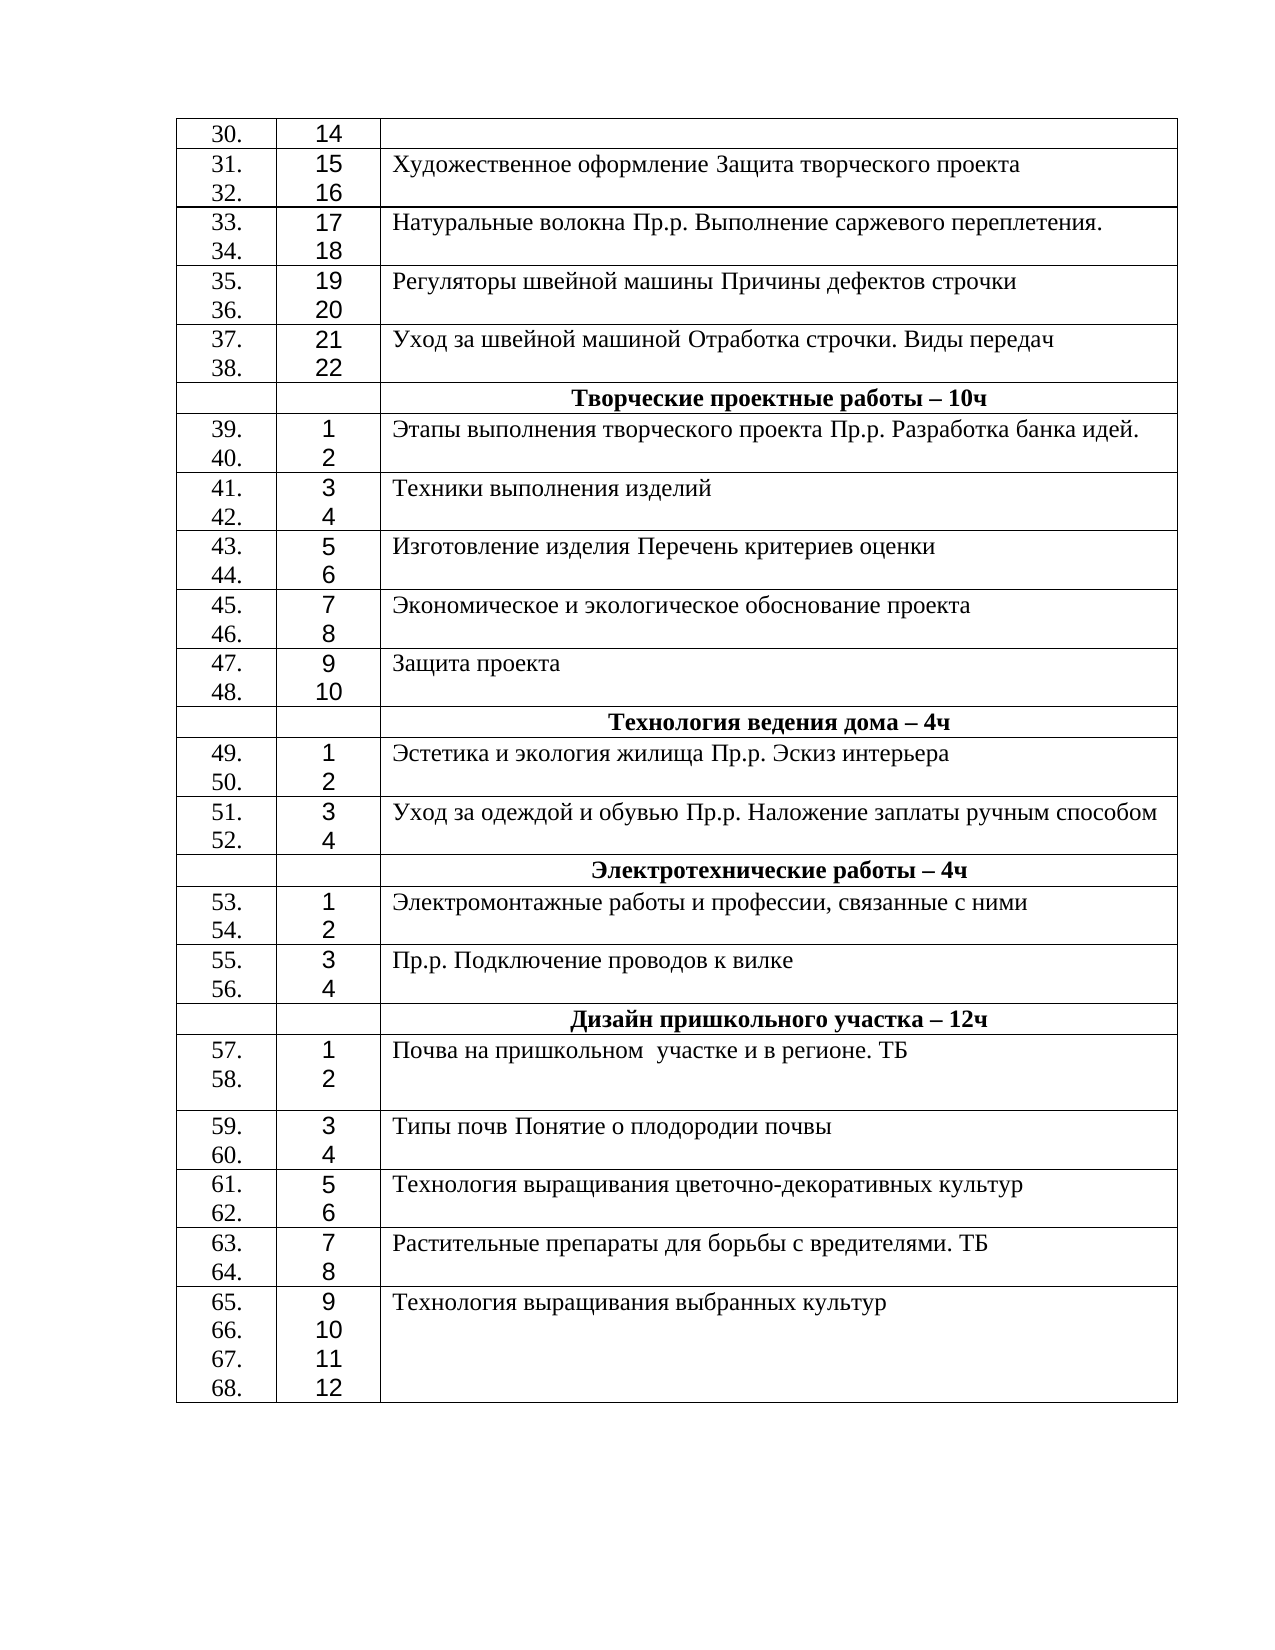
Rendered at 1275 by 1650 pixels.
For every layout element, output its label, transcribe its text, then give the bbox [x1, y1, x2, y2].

table_cell [177, 1004, 276, 1034]
table_cell Технология выращивания цветочно-декоративных культур [381, 1170, 1177, 1227]
table_cell 65. 66. 67. 68. [177, 1287, 276, 1402]
table_cell 59. 60. [177, 1111, 276, 1168]
table_cell 41. 42. [177, 473, 276, 530]
table_cell Дизайн пришкольного участка – 12ч [381, 1004, 1177, 1034]
table_cell 39. 40. [177, 414, 276, 472]
table_cell 37. 38. [177, 325, 276, 382]
table_cell Регуляторы швейной машины Причины дефектов строчки [381, 266, 1177, 323]
table_cell Художественное оформление Защита творческого проекта [381, 149, 1177, 206]
table_cell Защита проекта [381, 649, 1177, 706]
table_cell 49. 50. [177, 738, 276, 796]
table_cell Электромонтажные работы и профессии, связанные с ними [381, 887, 1177, 944]
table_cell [381, 119, 1177, 148]
table_cell 9 10 11 12 [277, 1287, 380, 1402]
table_cell Уход за швейной машиной Отработка строчки. Виды передач [381, 325, 1177, 382]
table_cell 33. 34. [177, 208, 276, 265]
table_cell 19 20 [277, 266, 380, 323]
table_cell 45. 46. [177, 590, 276, 647]
table_cell 1 2 [277, 414, 380, 472]
table_cell [277, 855, 380, 886]
table_cell 15 16 [277, 149, 380, 206]
table_cell Творческие проектные работы – 10ч [381, 383, 1177, 413]
table_cell 1 2 [277, 738, 380, 796]
table_cell 29. 30. [177, 119, 276, 148]
table_cell 53. 54. [177, 887, 276, 944]
table_cell 13 14 [277, 119, 380, 148]
table_cell Электротехнические работы – 4ч [381, 855, 1177, 886]
table_cell 3 4 [277, 1111, 380, 1168]
table_cell 7 8 [277, 590, 380, 647]
table_cell Этапы выполнения творческого проекта Пр.р. Разработка банка идей. [381, 414, 1177, 472]
table_cell 21 22 [277, 325, 380, 382]
table_cell 9 10 [277, 649, 380, 706]
table_cell 47. 48. [177, 649, 276, 706]
table_cell 63. 64. [177, 1228, 276, 1286]
table_cell Почва на пришкольном участке и в регионе. ТБ [381, 1035, 1177, 1110]
table_cell Технология ведения дома – 4ч [381, 707, 1177, 737]
table_cell 17 18 [277, 208, 380, 265]
table_cell 1 2 [277, 887, 380, 944]
table_cell 31. 32. [177, 149, 276, 206]
table_cell Пр.р. Подключение проводов к вилке [381, 945, 1177, 1003]
table_cell 5 6 [277, 1170, 380, 1227]
table_cell Техники выполнения изделий [381, 473, 1177, 530]
table_cell [177, 383, 276, 413]
table_cell 57. 58. [177, 1035, 276, 1110]
table_cell [177, 707, 276, 737]
table_cell Типы почв Понятие о плодородии почвы [381, 1111, 1177, 1168]
table_cell Натуральные волокна Пр.р. Выполнение саржевого переплетения. [381, 208, 1177, 265]
table_cell 35. 36. [177, 266, 276, 323]
table_cell Технология выращивания выбранных культур [381, 1287, 1177, 1402]
table_cell 43. 44. [177, 531, 276, 589]
table_cell Изготовление изделия Перечень критериев оценки [381, 531, 1177, 589]
table_cell Растительные препараты для борьбы с вредителями. ТБ [381, 1228, 1177, 1286]
table_cell [277, 707, 380, 737]
table_cell Эстетика и экология жилища Пр.р. Эскиз интерьера [381, 738, 1177, 796]
table_cell [277, 1004, 380, 1034]
table_cell 3 4 [277, 945, 380, 1003]
table_cell Уход за одеждой и обувью Пр.р. Наложение заплаты ручным способом [381, 797, 1177, 854]
table_cell 7 8 [277, 1228, 380, 1286]
table_cell 51. 52. [177, 797, 276, 854]
table_cell 1 2 [277, 1035, 380, 1110]
table_cell 3 4 [277, 473, 380, 530]
table_cell Экономическое и экологическое обоснование проекта [381, 590, 1177, 647]
table_cell 55. 56. [177, 945, 276, 1003]
table_cell 3 4 [277, 797, 380, 854]
table_cell 5 6 [277, 531, 380, 589]
table_cell 61. 62. [177, 1170, 276, 1227]
table_cell [177, 855, 276, 886]
table_cell [277, 383, 380, 413]
